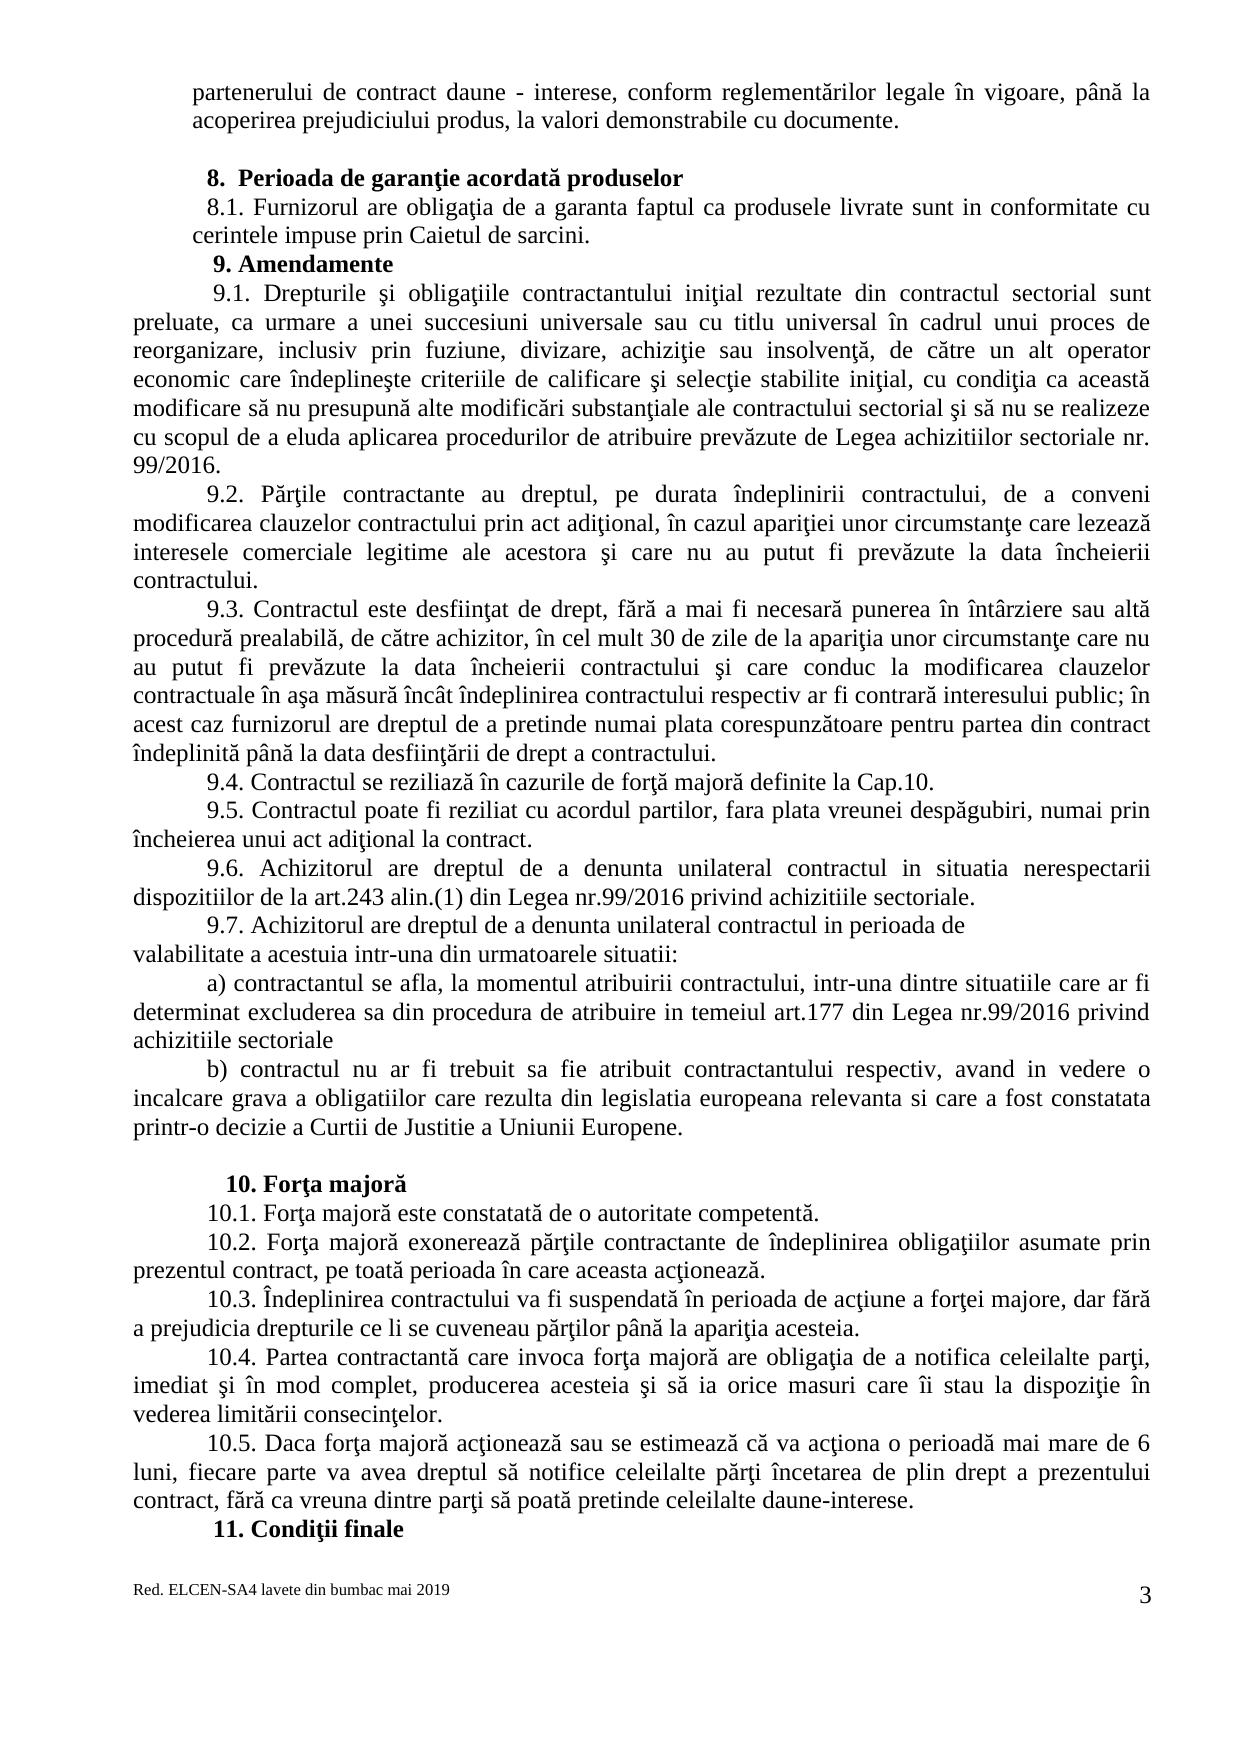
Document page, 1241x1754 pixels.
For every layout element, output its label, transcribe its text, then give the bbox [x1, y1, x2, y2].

text 10. Forţa majoră [133, 1169, 1152, 1198]
text 8.1. Furnizorul are obligaţia de a garanta faptul ca produsele livrate sunt in conformitate cu cerintele impuse prin Caietul de sarcini. [192, 192, 1152, 249]
text 10.4. Partea contractantă care invoca forţa majoră are obligaţia de a notifica celeilalte parţi, imediat şi în mod complet, producerea acesteia şi să ia orice masuri care îi stau la dispoziţie în vederea limitării consecinţelor. [133, 1342, 1152, 1428]
text 10.1. Forţa majoră este constatată de o autoritate competentă. [133, 1198, 1152, 1227]
text 9.1. Drepturile şi obligaţiile contractantului iniţial rezultate din contractul sectorial sunt preluate, ca urmare a unei succesiuni universale sau cu titlu universal în cadrul unui proces de reorganizare, inclusiv prin fuziune, divizare, achiziţie sau insolvenţă, de către un alt operator economic care îndeplineşte criteriile de calificare şi selecţie stabilite iniţial, cu condiţia ca această modificare să nu presupună alte modificări substanţiale ale contractului sectorial şi să nu se realizeze cu scopul de a eluda aplicarea procedurilor de atribuire prevăzute de Legea achizitiilor sectoriale nr. 99/2016. [133, 278, 1152, 479]
text 9.3. Contractul este desfiinţat de drept, fără a mai fi necesară punerea în întârziere sau altă procedură prealabilă, de către achizitor, în cel mult 30 de zile de la apariţia unor circumstanţe care nu au putut fi prevăzute la data încheierii contractului şi care conduc la modificarea clauzelor contractuale în aşa măsură încât îndeplinirea contractului respectiv ar fi contrară interesului public; în acest caz furnizorul are dreptul de a pretinde numai plata corespunzătoare pentru partea din contract îndeplinită până la data desfiinţării de drept a contractului. [133, 594, 1152, 767]
text 10.5. Daca forţa majoră acţionează sau se estimează că va acţiona o perioadă mai mare de 6 luni, fiecare parte va avea dreptul să notifice celeilalte părţi încetarea de plin drept a prezentului contract, fără ca vreuna dintre parţi să poată pretinde celeilalte daune-interese. [133, 1428, 1152, 1514]
text 10.3. Îndeplinirea contractului va fi suspendată în perioada de acţiune a forţei majore, dar fără a prejudicia drepturile ce li se cuveneau părţilor până la apariţia acesteia. [133, 1284, 1152, 1342]
text 11. Condiţii finale [133, 1514, 1152, 1543]
text 9. Amendamente [192, 249, 1152, 278]
text b) contractul nu ar fi trebuit sa fie atribuit contractantului respectiv, avand in vedere o incalcare grava a obligatiilor care rezulta din legislatia europeana relevanta si care a fost constatata printr-o decizie a Curtii de Justitie a Uniunii Europene. [133, 1054, 1152, 1141]
text 9.7. Achizitorul are dreptul de a denunta unilateral contractul in perioada de [133, 911, 1152, 939]
text 9.4. Contractul se reziliază în cazurile de forţă majoră definite la Cap.10. [133, 767, 1152, 796]
text 10.2. Forţa majoră exonerează părţile contractante de îndeplinirea obligaţiilor asumate prin prezentul contract, pe toată perioada în care aceasta acţionează. [133, 1227, 1152, 1284]
text a) contractantul se afla, la momentul atribuirii contractului, intr-una dintre situatiile care ar fi determinat excluderea sa din procedura de atribuire in temeiul art.177 din Legea nr.99/2016 privind achizitiile sectoriale [133, 968, 1152, 1054]
text 8. Perioada de garanţie acordată produselor [192, 163, 1152, 192]
text 9.6. Achizitorul are dreptul de a denunta unilateral contractul in situatia nerespectarii dispozitiilor de la art.243 alin.(1) din Legea nr.99/2016 privind achizitiile sectoriale. [133, 853, 1152, 911]
text 9.5. Contractul poate fi reziliat cu acordul partilor, fara plata vreunei despăgubiri, numai prin încheierea unui act adiţional la contract. [133, 796, 1152, 853]
text 9.2. Părţile contractante au dreptul, pe durata îndeplinirii contractului, de a conveni modificarea clauzelor contractului prin act adiţional, în cazul apariţiei unor circumstanţe care lezează interesele comerciale legitime ale acestora şi care nu au putut fi prevăzute la data încheierii contractului. [133, 479, 1152, 594]
text valabilitate a acestuia intr-una din urmatoarele situatii: [133, 939, 1152, 968]
